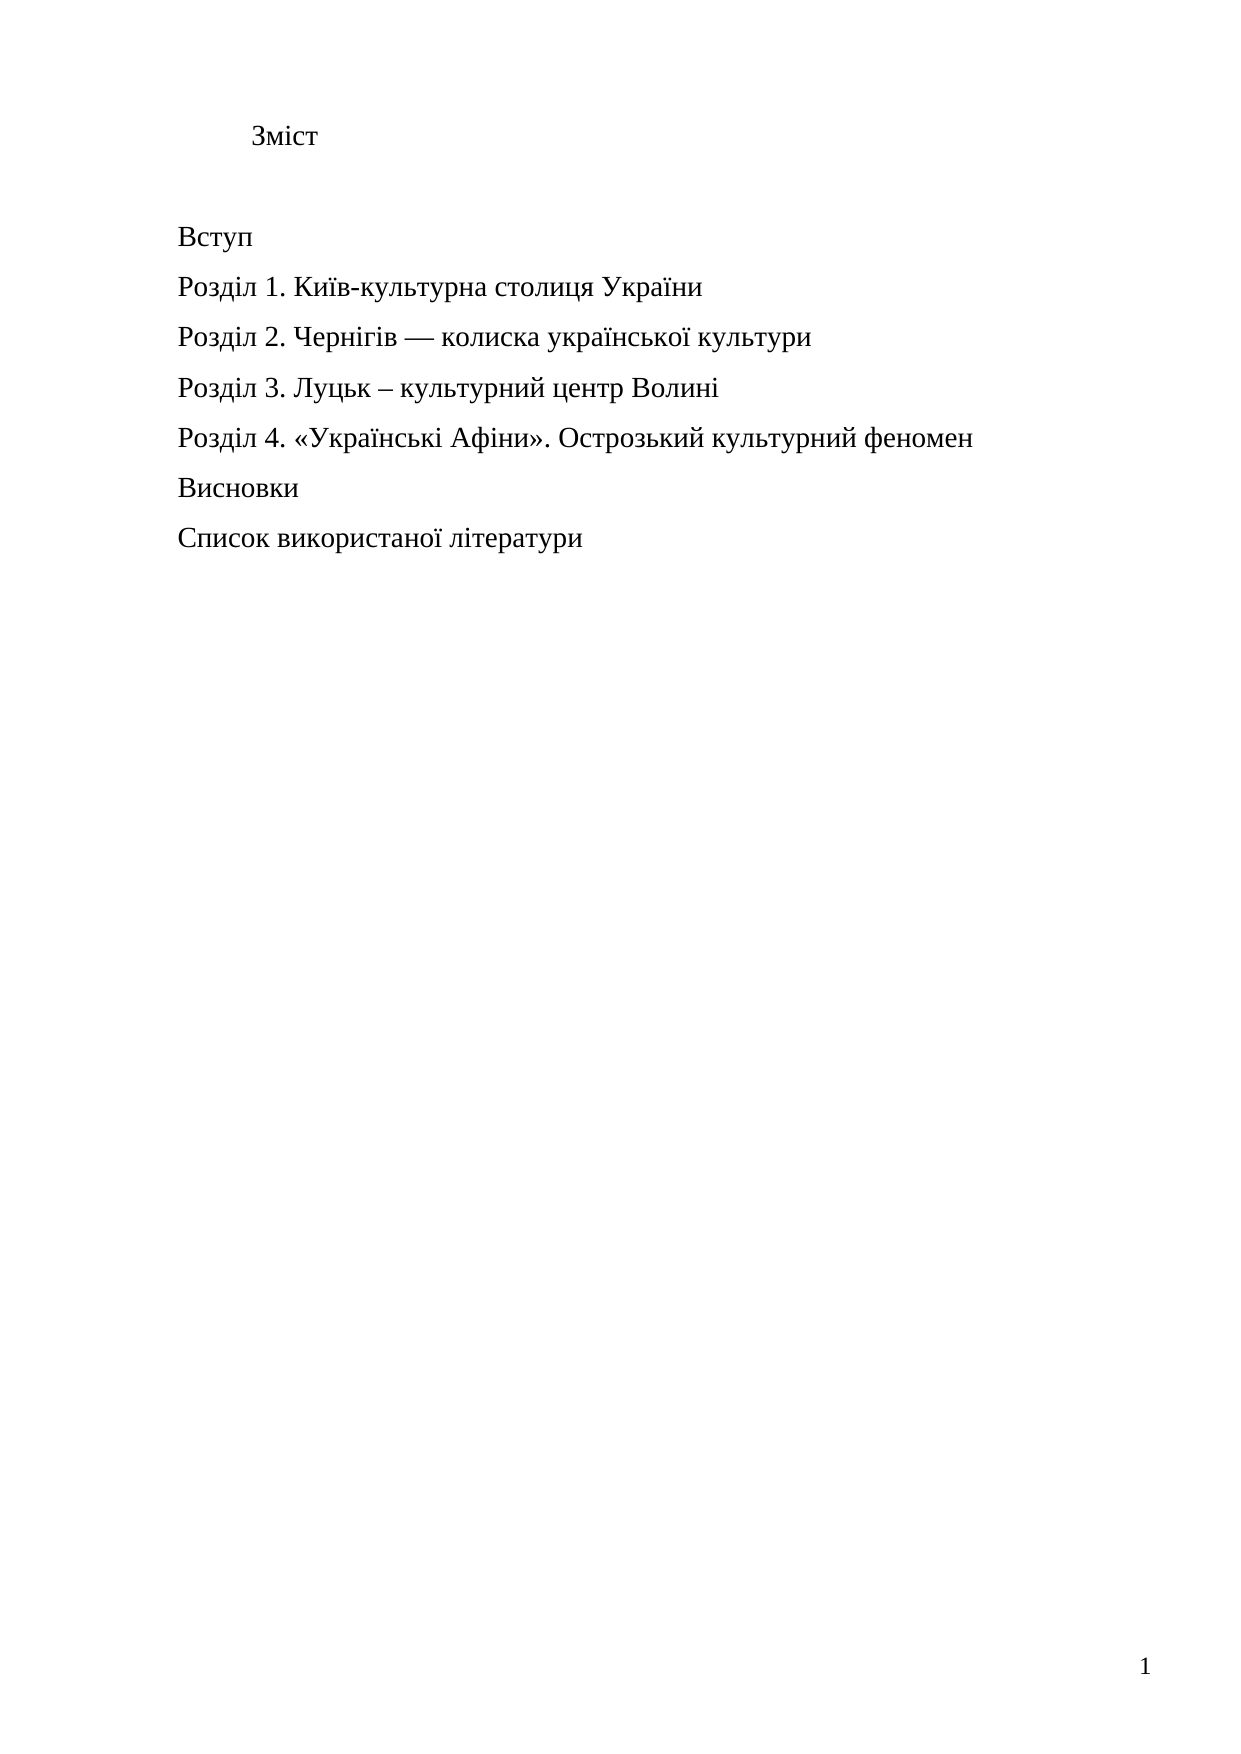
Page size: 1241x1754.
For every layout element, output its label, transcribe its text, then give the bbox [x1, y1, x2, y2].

text Розділ 3. Луцьк – культурний центр Волині [177, 370, 1152, 403]
text Список використаної літератури [177, 521, 1152, 554]
text Висновки [177, 470, 1152, 504]
text Розділ 4. «Українські Афіни». Острозький культурний феномен [177, 420, 1152, 453]
text Зміст [177, 118, 1152, 152]
text Розділ 2. Чернігів — колиска української культури [177, 319, 1152, 353]
text Розділ 1. Київ-культурна столиця України [177, 269, 1152, 303]
text Вступ [177, 219, 1152, 252]
